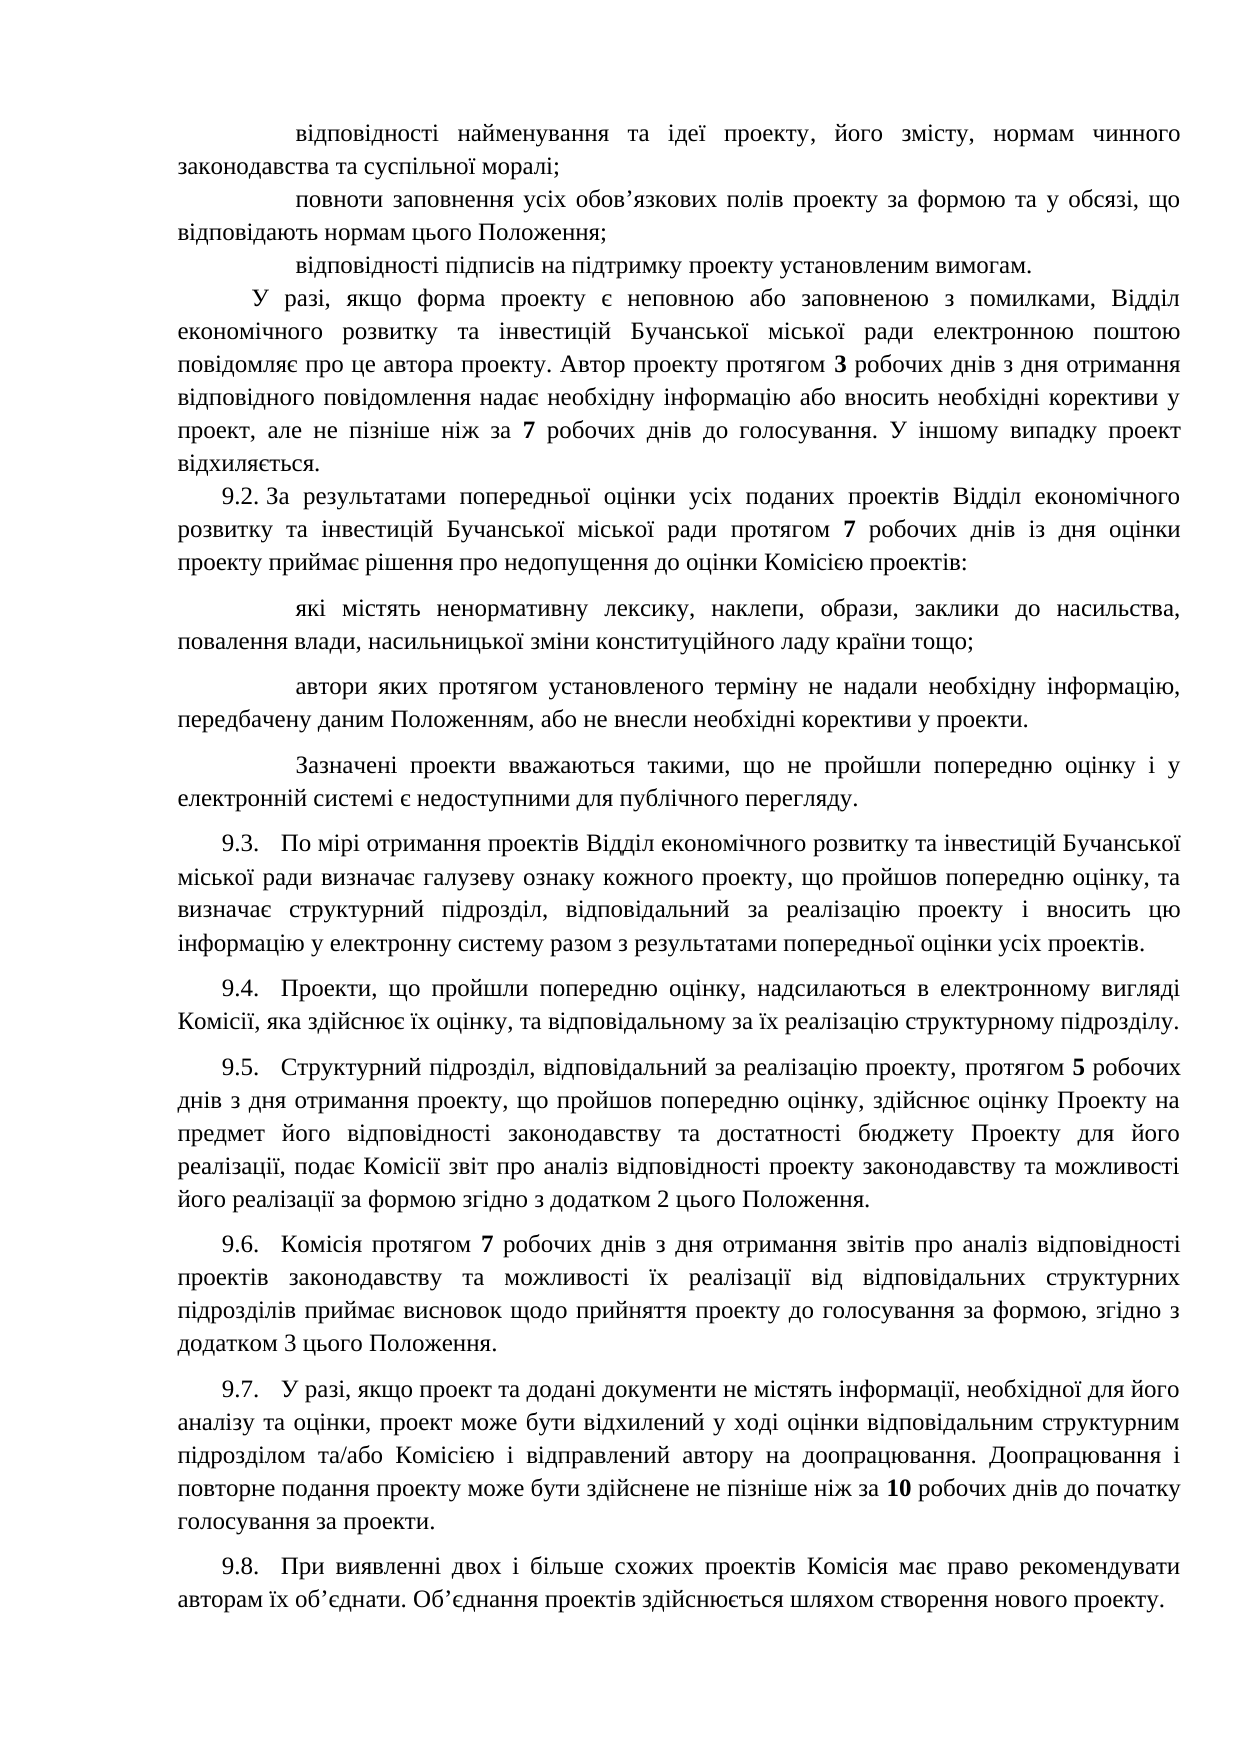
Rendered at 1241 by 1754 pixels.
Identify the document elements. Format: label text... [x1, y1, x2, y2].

text Зазначені проекти вважаються такими, що не пройшли попередню оцінку і у електронній системі є недоступними для публічного перегляду. [177, 750, 1181, 812]
list Проекти, що пройшли попередню оцінку, надсилаються в електронному вигляді Комісії, яка здійснює їх оцінку, та відповідальному за їх реалізацію структурному підрозділу. [177, 973, 1181, 1035]
list У разі, якщо проект та додані документи не містять інформації, необхідної для його аналізу та оцінки, проект може бути відхилений у ході оцінки відповідальним структурним підрозділом та/або Комісією і відправлений автору на доопрацювання. Доопрацювання і повторне подання проекту може бути здійснене не пізніше ніж за 10 робочих днів до початку голосування за проекти. [177, 1374, 1181, 1535]
list При виявленні двох і більше схожих проектів Комісія має право рекомендувати авторам їх об’єднати. Об’єднання проектів здійснюється шляхом створення нового проекту. [177, 1551, 1181, 1613]
list які містять ненормативну лексику, наклепи, образи, заклики до насильства, повалення влади, насильницької зміни конституційного ладу країни тощо; [177, 593, 1181, 655]
list Структурний підрозділ, відповідальний за реалізацію проекту, протягом 5 робочих днів з дня отримання проекту, що пройшов попередню оцінку, здійснює оцінку Проекту на предмет його відповідності законодавству та достатності бюджету Проекту для його реалізації, подає Комісії звіт про аналіз відповідності проекту законодавству та можливості його реалізації за формою згідно з додатком 2 цього Положення. [177, 1052, 1181, 1212]
text У разі, якщо форма проекту є неповною або заповненою з помилками, Відділ економічного розвитку та інвестицій Бучанської міської ради електронною поштою повідомляє про це автора проекту. Автор проекту протягом 3 робочих днів з дня отримання відповідного повідомлення надає необхідну інформацію або вносить необхідні корективи у проект, але не пізніше ніж за 7 робочих днів до голосування. У іншому випадку проект відхиляється. [177, 283, 1181, 477]
list відповідності підписів на підтримку проекту установленим вимогам. [177, 250, 1181, 279]
list відповідності найменування та ідеї проекту, його змісту, нормам чинного законодавства та суспільної моралі; [177, 118, 1181, 180]
list По мірі отримання проектів Відділ економічного розвитку та інвестицій Бучанської міської ради визначає галузеву ознаку кожного проекту, що пройшов попередню оцінку, та визначає структурний підрозділ, відповідальний за реалізацію проекту і вносить цю інформацію у електронну систему разом з результатами попередньої оцінки усіх проектів. [177, 828, 1181, 956]
list автори яких протягом установленого терміну не надали необхідну інформацію, передбачену даним Положенням, або не внесли необхідні корективи у проекти. [177, 671, 1181, 733]
list За результатами попередньої оцінки усіх поданих проектів Відділ економічного розвитку та інвестицій Бучанської міської ради протягом 7 робочих днів із дня оцінки проекту приймає рішення про недопущення до оцінки Комісією проектів: [177, 481, 1181, 576]
list повноти заповнення усіх обов’язкових полів проекту за формою та у обсязі, що відповідають нормам цього Положення; [177, 184, 1181, 246]
list Комісія протягом 7 робочих днів з дня отримання звітів про аналіз відповідності проектів законодавству та можливості їх реалізації від відповідальних структурних підрозділів приймає висновок щодо прийняття проекту до голосування за формою, згідно з додатком 3 цього Положення. [177, 1229, 1181, 1357]
